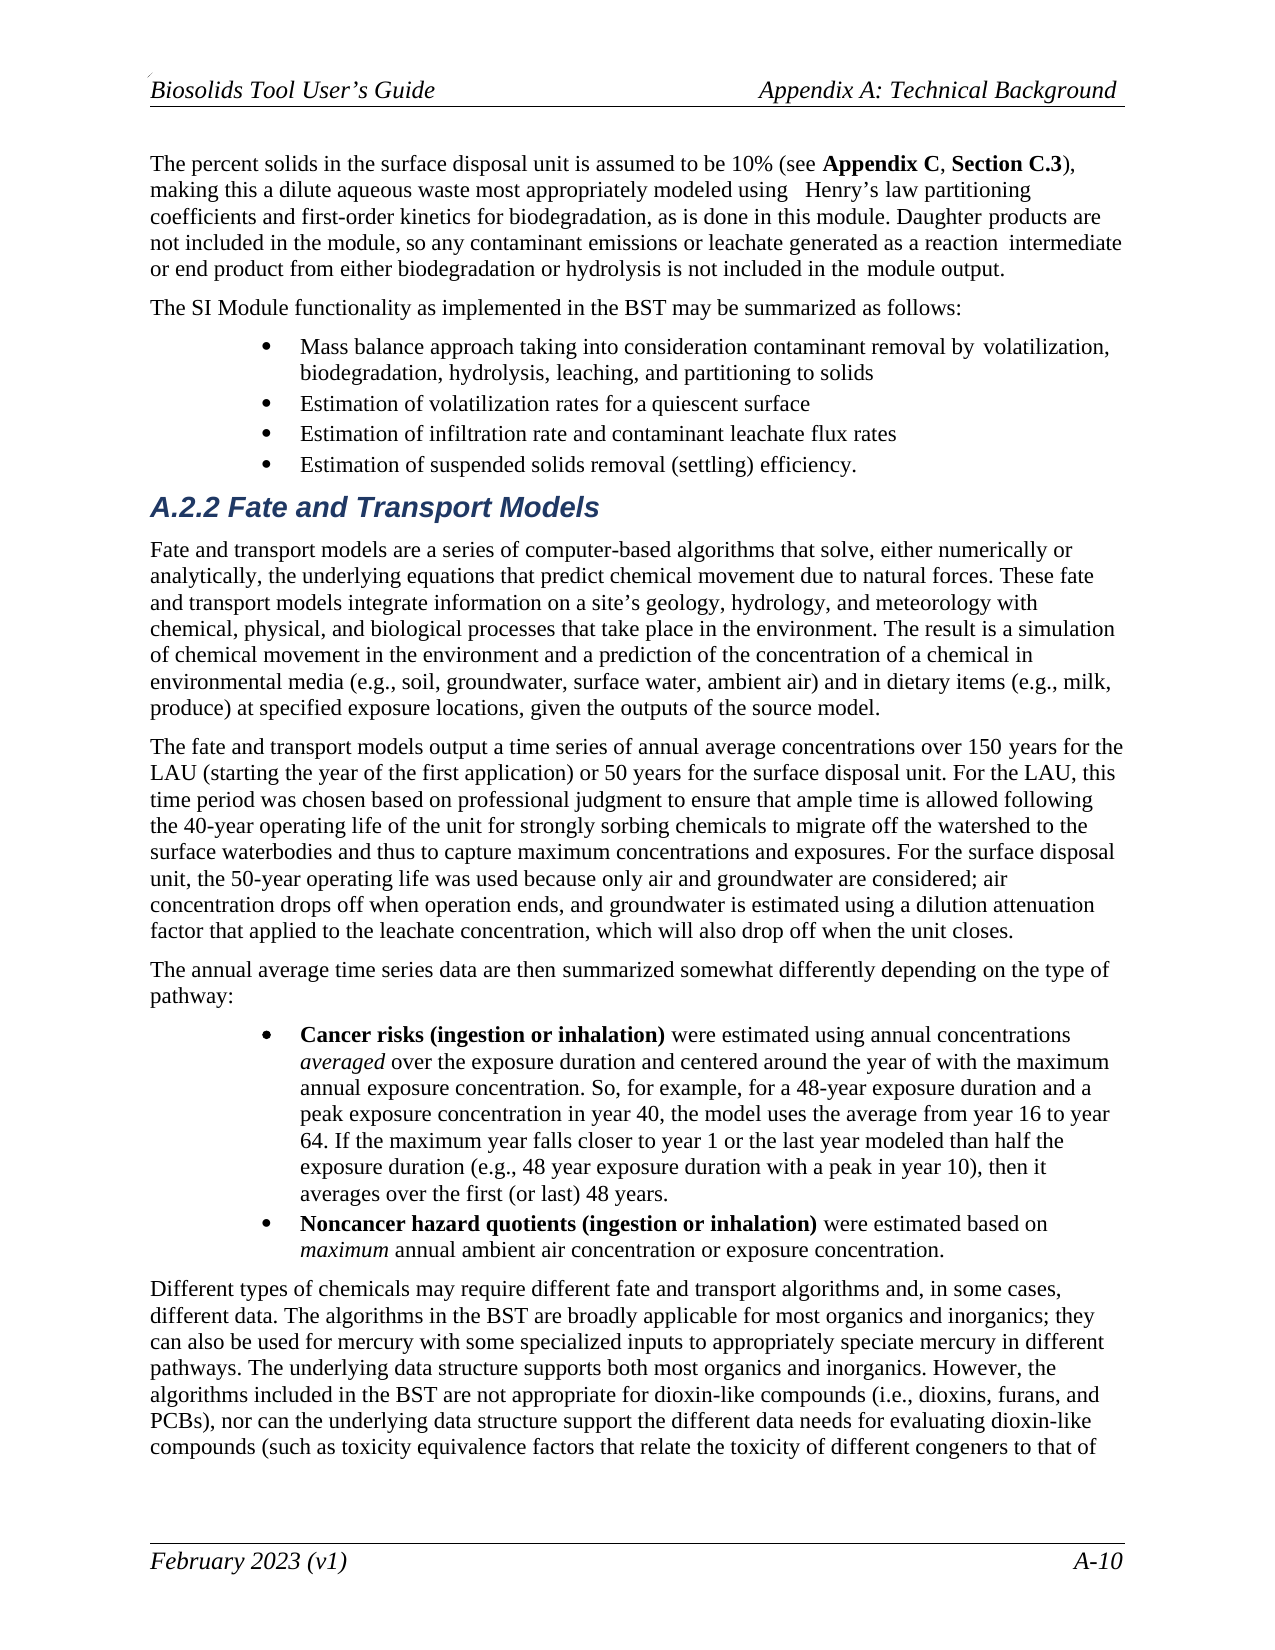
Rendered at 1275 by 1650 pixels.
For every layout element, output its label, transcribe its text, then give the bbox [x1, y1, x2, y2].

list Mass balance approach taking into consideration contaminant removal by volatilization, biodegradation, hydrolysis, leaching, and partitioning to solids [262, 333, 1125, 386]
text The fate and transport models output a time series of annual average concentrations over 150 years for the LAU (starting the year of the first application) or 50 years for the surface disposal unit. For the LAU, this time period was chosen based on professional judgment to ensure that ample time is allowed following the 40-year operating life of the unit for strongly sorbing chemicals to migrate off the watershed to the surface waterbodies and thus to capture maximum concentrations and exposures. For the surface disposal unit, the 50-year operating life was used because only air and groundwater are considered; air concentration drops off when operation ends, and groundwater is estimated using a dilution attenuation factor that applied to the leachate concentration, which will also drop off when the unit closes. [150, 733, 1125, 944]
text The annual average time series data are then summarized somewhat differently depending on the type of pathway: [150, 956, 1125, 1009]
text The SI Module functionality as implemented in the BST may be summarized as follows: [150, 294, 1125, 321]
list Noncancer hazard quotients (ingestion or inhalation) were estimated based on maximum annual ambient air concentration or exposure concentration. [262, 1210, 1125, 1263]
list Cancer risks (ingestion or inhalation) were estimated using annual concentrations averaged over the exposure duration and centered around the year of with the maximum annual exposure concentration. So, for example, for a 48-year exposure duration and a peak exposure concentration in year 40, the model uses the average from year 16 to year 64. If the maximum year falls closer to year 1 or the last year modeled than half the exposure duration (e.g., 48 year exposure duration with a peak in year 10), then it averages over the first (or last) 48 years. [262, 1021, 1125, 1206]
subtitle A.2.2 Fate and Transport Models [150, 490, 1125, 523]
list Estimation of volatilization rates for a quiescent surface [262, 390, 1125, 416]
list Estimation of suspended solids removal (settling) efficiency. [262, 451, 1125, 477]
text The percent solids in the surface disposal unit is assumed to be 10% (see Appendix C, Section C.3), making this a dilute aqueous waste most appropriately modeled using Henry’s law partitioning coefficients and first-order kinetics for biodegradation, as is done in this module. Daughter products are not included in the module, so any contaminant emissions or leachate generated as a reaction intermediate or end product from either biodegradation or hydrolysis is not included in the module output. [150, 150, 1125, 282]
list Estimation of infiltration rate and contaminant leachate flux rates [262, 421, 1125, 447]
text Fate and transport models are a series of computer-based algorithms that solve, either numerically or analytically, the underlying equations that predict chemical movement due to natural forces. These fate and transport models integrate information on a site’s geology, hydrology, and meteorology with chemical, physical, and biological processes that take place in the environment. The result is a simulation of chemical movement in the environment and a prediction of the concentration of a chemical in environmental media (e.g., soil, groundwater, surface water, ambient air) and in dietary items (e.g., milk, produce) at specified exposure locations, given the outputs of the source model. [150, 536, 1125, 720]
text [150, 1275, 1125, 1460]
